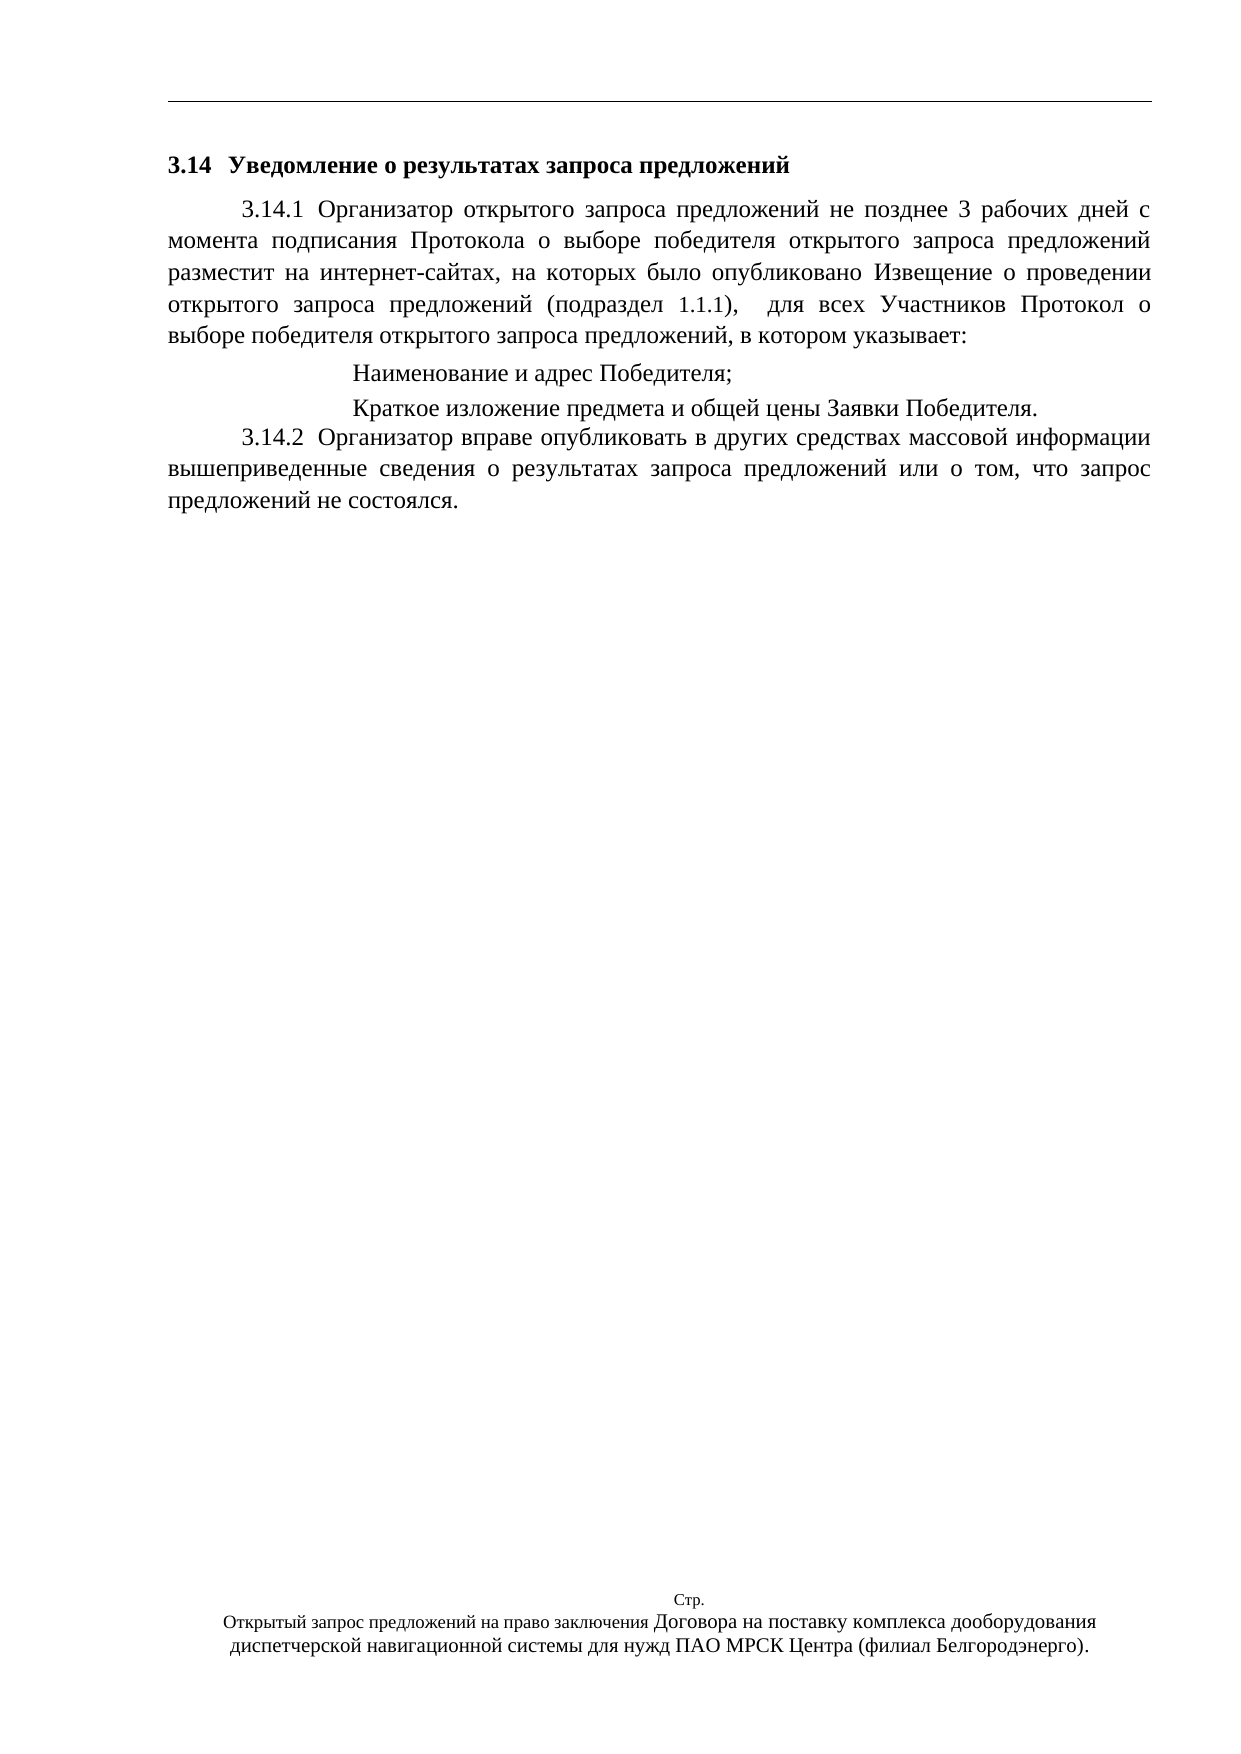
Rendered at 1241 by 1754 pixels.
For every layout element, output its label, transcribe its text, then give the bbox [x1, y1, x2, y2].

text 3.14.2 Организатор вправе опубликовать в других средствах массовой информации вышеприведенные сведения о результатах запроса предложений или о том, что запрос предложений не состоялся. [168, 422, 1152, 514]
text 3.14.1 Организатор открытого запроса предложений не позднее 3 рабочих дней с момента подписания Протокола о выборе победителя открытого запроса предложений разместит на интернет-сайтах, на которых было опубликовано Извещение о проведении открытого запроса предложений (подраздел 1.1.1), для всех Участников Протокол о выборе победителя открытого запроса предложений, в котором указывает: [168, 194, 1152, 349]
subtitle Уведомление о результатах запроса предложений [168, 150, 1152, 179]
list Наименование и адрес Победителя; [352, 358, 1166, 387]
list Краткое изложение предмета и общей цены Заявки Победителя. [352, 393, 1166, 422]
